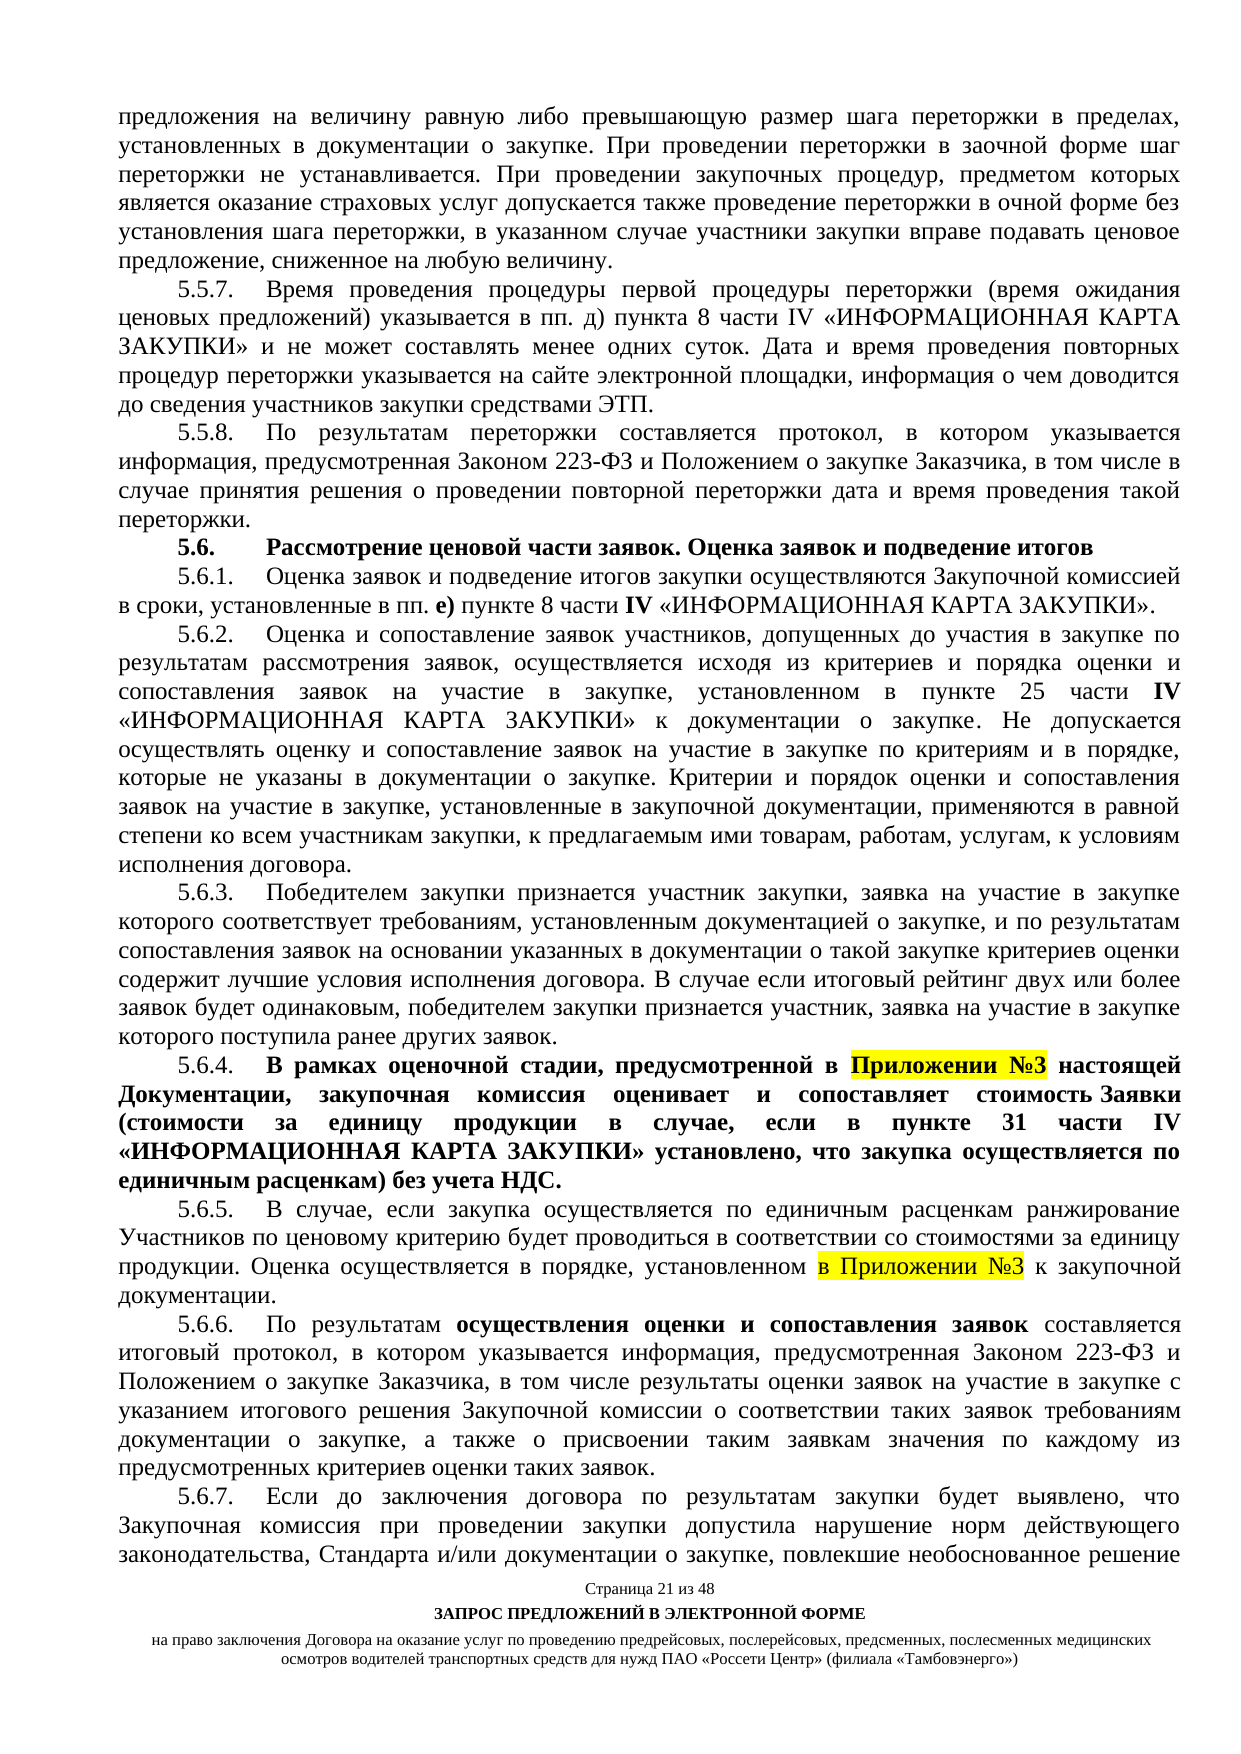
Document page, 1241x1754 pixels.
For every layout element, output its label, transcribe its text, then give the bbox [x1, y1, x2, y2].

subtitle В рамках оценочной стадии, предусмотренной в Приложении №3 настоящей Документации, закупочная комиссия оценивает и сопоставляет стоимость Заявки (стоимости за единицу продукции в случае, если в пункте 31 части IV «ИНФОРМАЦИОННАЯ КАРТА ЗАКУПКИ» установлено, что закупка осуществляется по единичным расценкам) без учета НДС. [118, 1050, 1181, 1194]
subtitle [118, 1481, 1181, 1567]
subtitle Оценка и сопоставление заявок участников, допущенных до участия в закупке по результатам рассмотрения заявок, осуществляется исходя из критериев и порядка оценки и сопоставления заявок на участие в закупке, установленном в пункте 25 части IV «ИНФОРМАЦИОННАЯ КАРТА ЗАКУПКИ» к документации о закупке. Не допускается осуществлять оценку и сопоставление заявок на участие в закупке по критериям и в порядке, которые не указаны в документации о закупке. Критерии и порядок оценки и сопоставления заявок на участие в закупке, установленные в закупочной документации, применяются в равной степени ко всем участникам закупки, к предлагаемым ими товарам, работам, услугам, к условиям исполнения договора. [118, 619, 1181, 877]
subtitle Рассмотрение ценовой части заявок. Оценка заявок и подведение итогов [118, 532, 1181, 561]
subtitle По результатам переторжки составляется протокол, в котором указывается информация, предусмотренная Законом 223-ФЗ и Положением о закупке Заказчика, в том числе в случае принятия решения о проведении повторной переторжки дата и время проведения такой переторжки. [118, 417, 1181, 532]
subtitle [118, 101, 1181, 274]
subtitle По результатам осуществления оценки и сопоставления заявок составляется итоговый протокол, в котором указывается информация, предусмотренная Законом 223-ФЗ и Положением о закупке Заказчика, в том числе результаты оценки заявок на участие в закупке с указанием итогового решения Закупочной комиссии о соответствии таких заявок требованиям документации о закупке, а также о присвоении таким заявкам значения по каждому из предусмотренных критериев оценки таких заявок. [118, 1309, 1181, 1481]
subtitle В случае, если закупка осуществляется по единичным расценкам ранжирование Участников по ценовому критерию будет проводиться в соответствии со стоимостями за единицу продукции. Оценка осуществляется в порядке, установленном в Приложении №3 к закупочной документации. [118, 1194, 1181, 1309]
subtitle Время проведения процедуры первой процедуры переторжки (время ожидания ценовых предложений) указывается в пп. д) пункта 8 части IV «ИНФОРМАЦИОННАЯ КАРТА ЗАКУПКИ» и не может составлять менее одних суток. Дата и время проведения повторных процедур переторжки указывается на сайте электронной площадки, информация о чем доводится до сведения участников закупки средствами ЭТП. [118, 274, 1181, 417]
subtitle Победителем закупки признается участник закупки, заявка на участие в закупке которого соответствует требованиям, установленным документацией о закупке, и по результатам сопоставления заявок на основании указанных в документации о такой закупке критериев оценки содержит лучшие условия исполнения договора. В случае если итоговый рейтинг двух или более заявок будет одинаковым, победителем закупки признается участник, заявка на участие в закупке которого поступила ранее других заявок. [118, 877, 1181, 1050]
subtitle Оценка заявок и подведение итогов закупки осуществляются Закупочной комиссией в сроки, установленные в пп. е) пункте 8 части IV «ИНФОРМАЦИОННАЯ КАРТА ЗАКУПКИ». [118, 561, 1181, 619]
